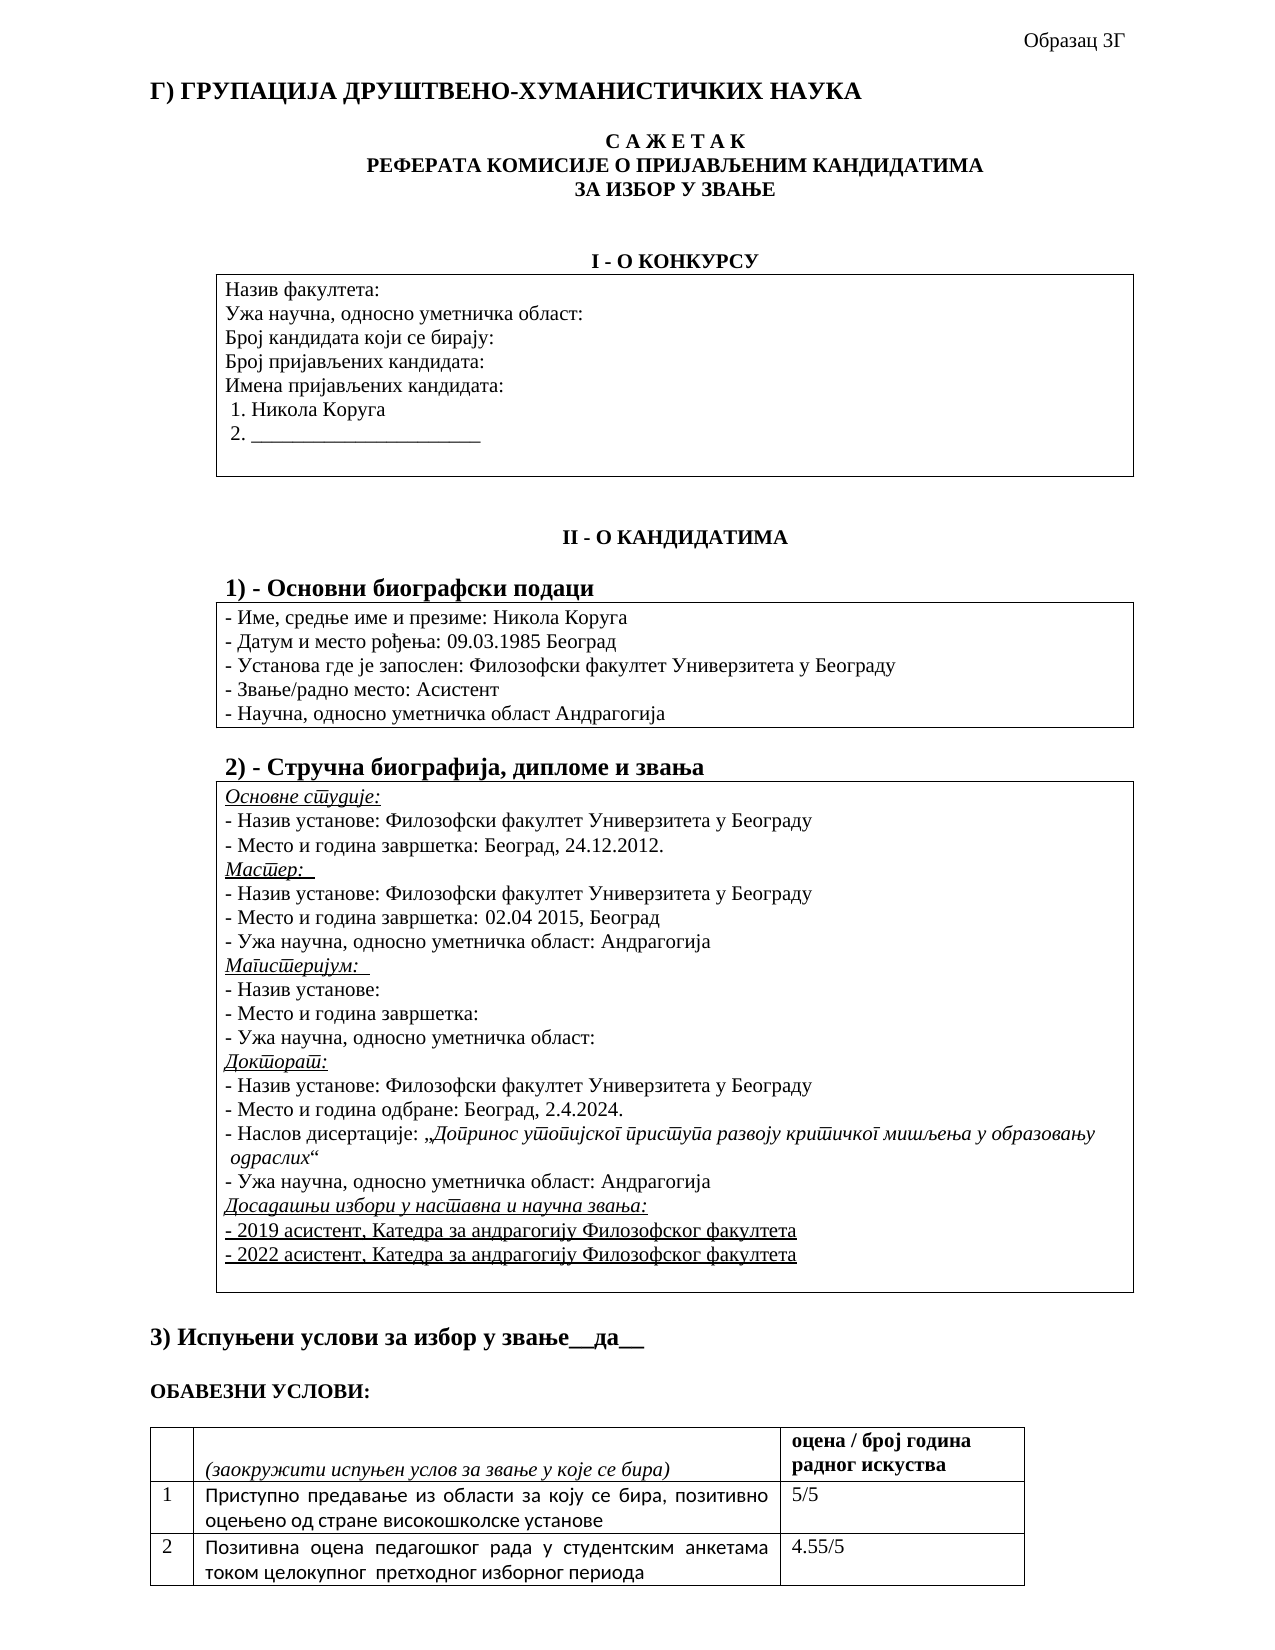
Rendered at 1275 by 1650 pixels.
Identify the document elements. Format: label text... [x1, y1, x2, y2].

table_header [151, 1428, 193, 1481]
text - Место и година завршетка: Београд, 24.12.2012. [217, 829, 1133, 853]
table_cell 1 [151, 1482, 193, 1533]
text Назив факултета: [217, 275, 1133, 297]
text Мастер: [217, 853, 1133, 877]
text - Назив установе: Филозофски факултет Универзитета у Београду [217, 805, 1133, 829]
text - Назив установе: Филозофски факултет Универзитета у Београду [217, 1070, 1133, 1094]
text - Место и година одбране: Београд, 2.4.2024. [217, 1094, 1133, 1118]
text ОБАВЕЗНИ УСЛОВИ: [150, 1379, 1125, 1403]
text - Ужа научна, односно уметничка област: [217, 1022, 1133, 1046]
text - Научна, односно уметничка област Андрагогија [217, 698, 1133, 727]
text 1) - Основни биографски подаци [225, 573, 1125, 602]
text РЕФЕРАТА КОМИСИЈЕ O ПРИЈАВЉЕНИМ КАНДИДАТИМА [225, 153, 1125, 177]
text Досадашњи избори у наставна и научна звања: [217, 1190, 1133, 1214]
text II - О КАНДИДАТИМА [225, 525, 1125, 549]
table_cell 2 [151, 1534, 193, 1585]
text - Установа где је запослен: Филозофски факултет Универзитета у Београду [217, 650, 1133, 674]
table_cell 5/5 [781, 1482, 1024, 1533]
text Број пријављених кандидата: [217, 346, 1133, 370]
text Г) ГРУПАЦИЈА ДРУШТВЕНО-ХУМАНИСТИЧКИХ НАУКА [150, 76, 1125, 105]
text - Датум и место рођења: 09.03.1985 Београд [217, 626, 1133, 650]
table_cell Позитивна оцена педагошког рада у студентским анкетама током целокупног претходног изборног периода [194, 1534, 780, 1585]
text I - О КОНКУРСУ [225, 249, 1125, 273]
text - Ужа научна, односно уметничка област: Андрагогија [217, 926, 1133, 950]
text 2) - Стручна биографија, дипломе и звања [225, 752, 1125, 781]
text ЗА ИЗБОР У ЗВАЊЕ [225, 177, 1125, 201]
text 2. ______________________ [217, 418, 1133, 445]
text 3) Испуњени услови за избор у звање__да__ [150, 1322, 1125, 1350]
text Ужа научна, oдносно уметничка област: [217, 297, 1133, 322]
text - Место и година завршетка: [217, 998, 1133, 1022]
text - 2019 асистент, Катедра за андрагогију Филозофског факултета [217, 1214, 1133, 1238]
text Докторат: [217, 1046, 1133, 1070]
text Имена пријављених кандидата: [217, 370, 1133, 394]
text - Име, средње име и презиме: Никола Коруга [217, 603, 1133, 626]
text - Назив установе: [217, 974, 1133, 998]
text Образац 3Г [150, 28, 1125, 52]
table_cell 4.55/5 [781, 1534, 1024, 1585]
table_cell Приступно предавање из области за коју се бира, позитивно оцењено од стране високошколске установе [194, 1482, 780, 1533]
text - Ужа научна, односно уметничка област: Андрагогија [217, 1166, 1133, 1190]
text - Назив установе: Филозофски факултет Универзитета у Београду [217, 877, 1133, 902]
text - Наслов дисертације: „Допринос утопијског приступа развоју критичког мишљења у образовању одраслих“ [217, 1118, 1133, 1166]
text Број кандидата који се бирају: [217, 322, 1133, 346]
text 1. Никола Коруга [217, 394, 1133, 418]
text - Место и година завршетка: 02.04 2015, Београд [217, 902, 1133, 926]
text - Звање/радно место: Асистент [217, 674, 1133, 698]
text Основне студије: [217, 782, 1133, 805]
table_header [194, 1428, 780, 1481]
table_header oценa / број година радног искуства [781, 1428, 1024, 1481]
text - 2022 асистент, Катедра за андрагогију Филозофског факултета [217, 1238, 1133, 1266]
text С А Ж Е Т А К [225, 129, 1125, 153]
text Магистеријум: [217, 950, 1133, 974]
